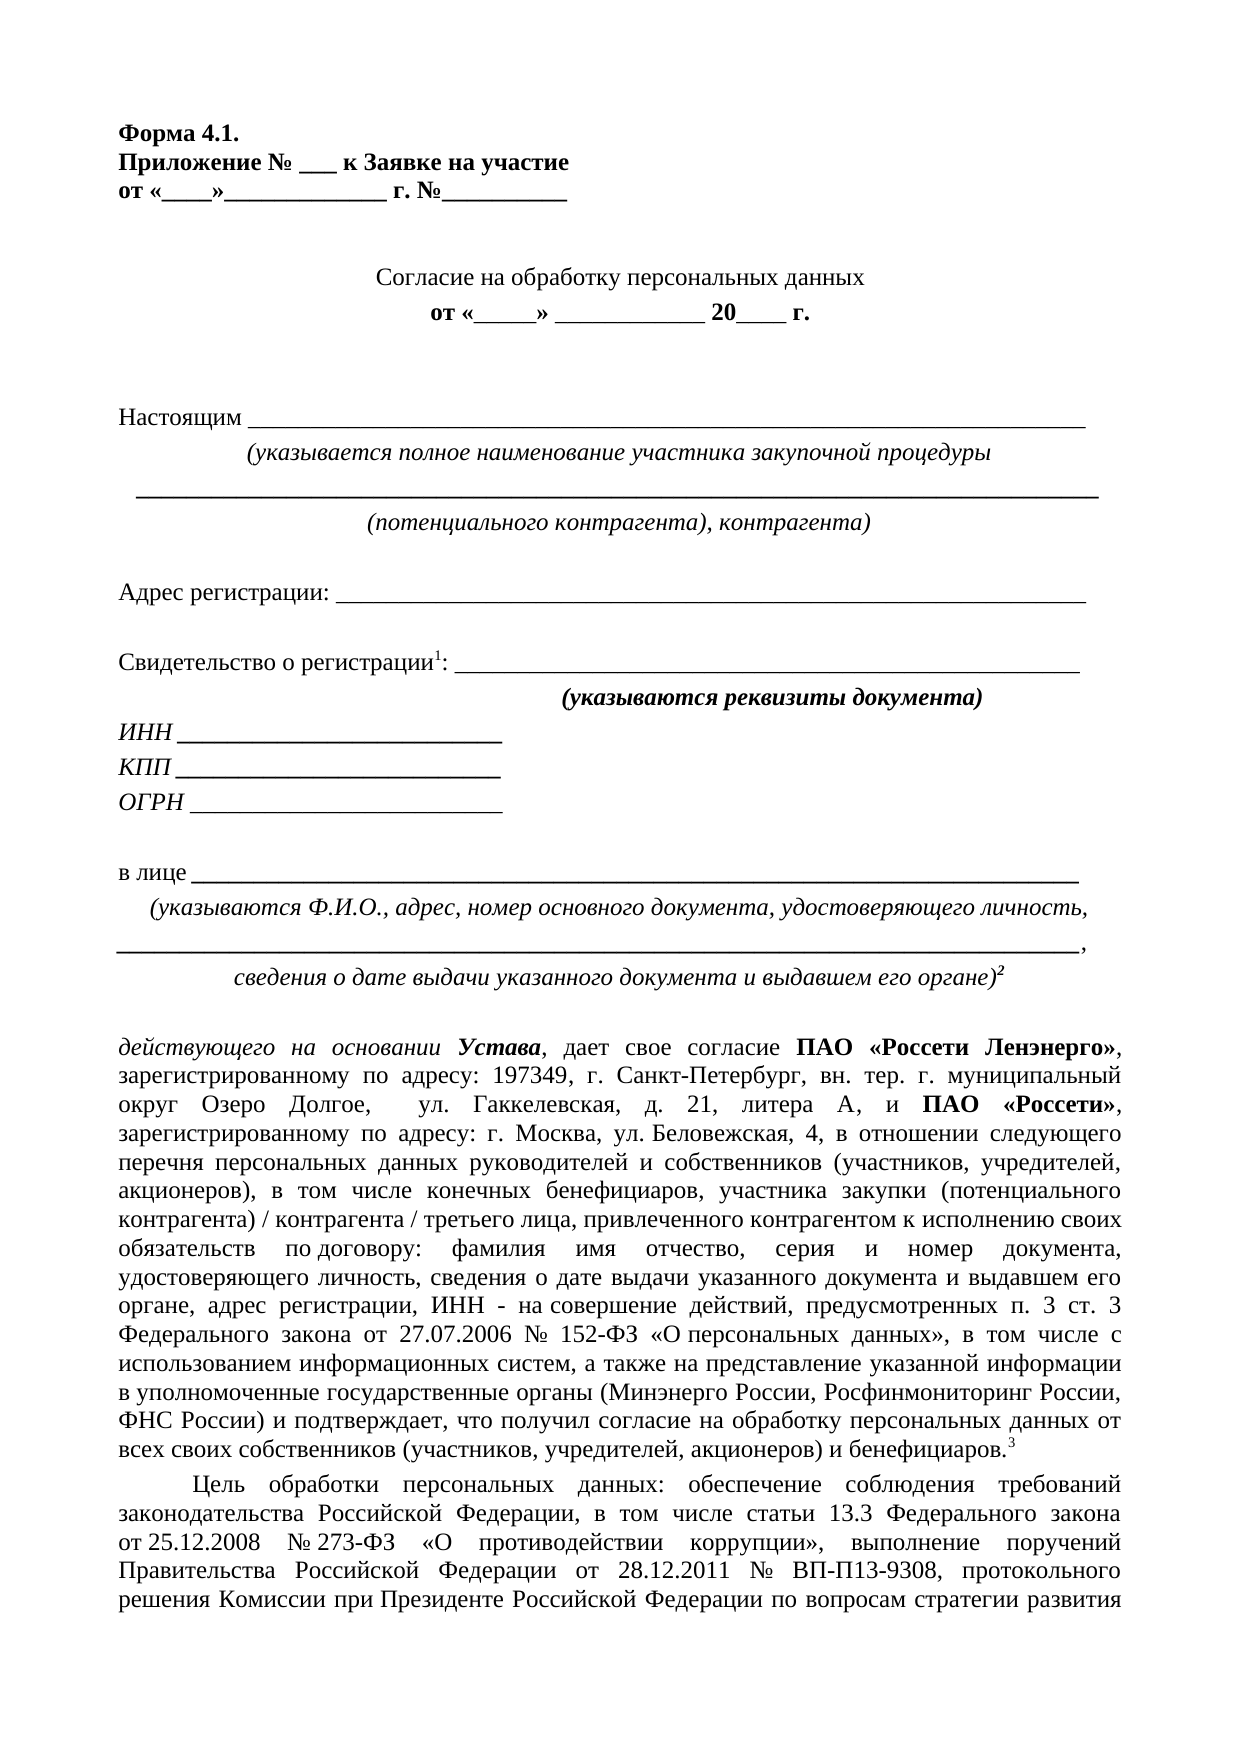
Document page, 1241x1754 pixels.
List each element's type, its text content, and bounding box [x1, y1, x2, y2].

text Форма 4.1. [118, 118, 1122, 147]
text (указываются Ф.И.О., адрес, номер основного документа, удостоверяющего личность, [118, 892, 1122, 921]
text в лице _______________________________________________________________________ [118, 857, 1122, 886]
text действующего на основании Устава, дает свое согласие ПАО «Россети Ленэнерго», зарегистрированному по адресу: 197349, г. Санкт-Петербург, вн. тер. г. муниципальный округ Озеро Долгое, ул. Гаккелевская, д. 21, литера А, и ПАО «Россети», зарегистрированному по адресу: г. Москва, ул. Беловежская, 4, в отношении следующего перечня персональных данных руководителей и собственников (участников, учредителей, акционеров), в том числе конечных бенефициаров, участника закупки (потенциального контрагента) / контрагента / третьего лица, привлеченного контрагентом к исполнению своих обязательств по договору: фамилия имя отчество, серия и номер документа, удостоверяющего личность, сведения о дате выдачи указанного документа и выдавшем его органе, адрес регистрации, ИНН - на совершение действий, предусмотренных п. 3 ст. 3 Федерального закона от 27.07.2006 № 152-ФЗ «О персональных данных», в том числе с использованием информационных систем, а также на представление указанной информации в уполномоченные государственные органы (Минэнерго России, Росфинмониторинг России, ФНС России) и подтверждает, что получил согласие на обработку персональных данных от всех своих собственников (участников, учредителей, акционеров) и бенефициаров.3 [118, 1032, 1122, 1463]
text _____________________________________________________________________________ [118, 472, 1122, 501]
text Согласие на обработку персональных данных [118, 262, 1122, 291]
text (указывается полное наименование участника закупочной процедуры [118, 437, 1122, 466]
text (указываются реквизиты документа) [118, 682, 1122, 711]
text от «____»_____________ г. №__________ [118, 176, 1122, 204]
text _____________________________________________________________________________, [118, 927, 1122, 956]
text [118, 1469, 1122, 1613]
text Настоящим ___________________________________________________________________ [118, 402, 1122, 431]
text КПП __________________________ [118, 752, 1122, 781]
text Адрес регистрации: ____________________________________________________________ [118, 577, 1122, 606]
text Приложение № ___ к Заявке на участие [118, 147, 1122, 176]
text (потенциального контрагента), контрагента) [118, 507, 1122, 536]
text ИНН __________________________ [118, 717, 1122, 746]
text сведения о дате выдачи указанного документа и выдавшем его органе)2 [118, 962, 1122, 991]
text Свидетельство о регистрации1: __________________________________________________ [118, 647, 1122, 676]
text от «_____» ____________ 20____ г. [118, 297, 1122, 326]
text ОГРН _________________________ [118, 787, 1122, 816]
